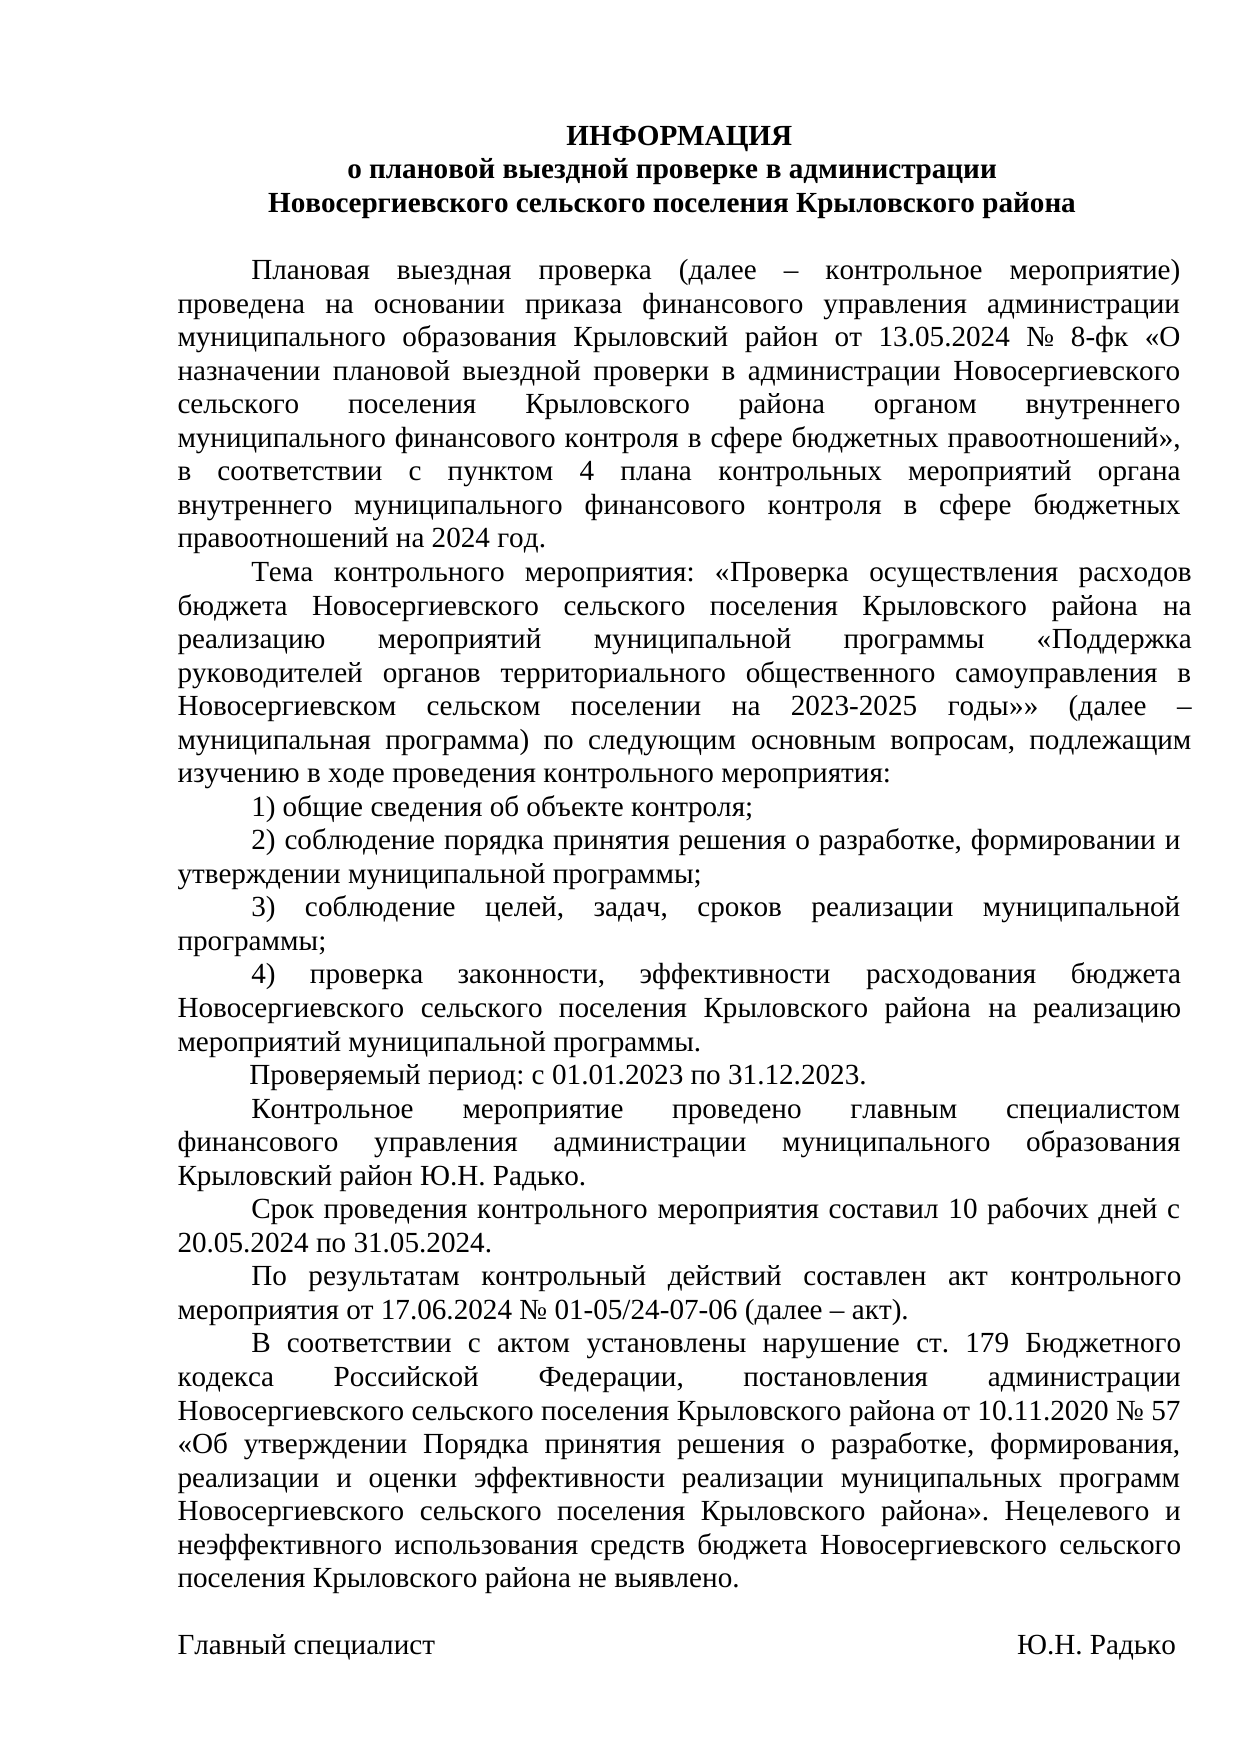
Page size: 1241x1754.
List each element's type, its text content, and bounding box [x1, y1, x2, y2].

text ИНФОРМАЦИЯ [177, 118, 1181, 152]
text Плановая выездная проверка (далее – контрольное мероприятие) проведена на основании приказа финансового управления администрации муниципального образования Крыловский район от 13.05.2024 № 8-фк «О назначении плановой выездной проверки в администрации Новосергиевского сельского поселения Крыловского района органом внутреннего муниципального финансового контроля в сфере бюджетных правоотношений», в соответствии с пунктом 4 плана контрольных мероприятий органа внутреннего муниципального финансового контроля в сфере бюджетных правоотношений на 2024 год. [177, 252, 1181, 554]
text 4) проверка законности, эффективности расходования бюджета Новосергиевского сельского поселения Крыловского района на реализацию мероприятий муниципальной программы. [177, 957, 1181, 1057]
text Тема контрольного мероприятия: «Проверка осуществления расходов бюджета Новосергиевского сельского поселения Крыловского района на реализацию мероприятий муниципальной программы «Поддержка руководителей органов территориального общественного самоуправления в Новосергиевском сельском поселении на 2023-2025 годы»» (далее – муниципальная программа) по следующим основным вопросам, подлежащим изучению в ходе проведения контрольного мероприятия: [177, 554, 1192, 789]
text В соответствии с актом установлены нарушение ст. 179 Бюджетного кодекса Российской Федерации, постановления администрации Новосергиевского сельского поселения Крыловского района от 10.11.2020 № 57 «Об утверждении Порядка принятия решения о разработке, формирования, реализации и оценки эффективности реализации муниципальных программ Новосергиевского сельского поселения Крыловского района». Нецелевого и неэффективного использования средств бюджета Новосергиевского сельского поселения Крыловского района не выявлено. [177, 1326, 1181, 1594]
text о плановой выездной проверке в администрации Новосергиевского сельского поселения Крыловского района [251, 152, 1093, 219]
text Срок проведения контрольного мероприятия составил 10 рабочих дней с 20.05.2024 по 31.05.2024. [177, 1191, 1181, 1258]
text Главный специалист Ю.Н. Радько [177, 1627, 1181, 1661]
text По результатам контрольный действий составлен акт контрольного мероприятия от 17.06.2024 № 01-05/24-07-06 (далее – акт). [177, 1258, 1181, 1326]
text Проверяемый период: с 01.01.2023 по 31.12.2023. [177, 1057, 1181, 1091]
text 2) соблюдение порядка принятия решения о разработке, формировании и утверждении муниципальной программы; [177, 822, 1181, 889]
text 3) соблюдение целей, задач, сроков реализации муниципальной программы; [177, 889, 1181, 957]
text 1) общие сведения об объекте контроля; [177, 789, 1181, 822]
text Контрольное мероприятие проведено главным специалистом финансового управления администрации муниципального образования Крыловский район Ю.Н. Радько. [177, 1091, 1181, 1191]
